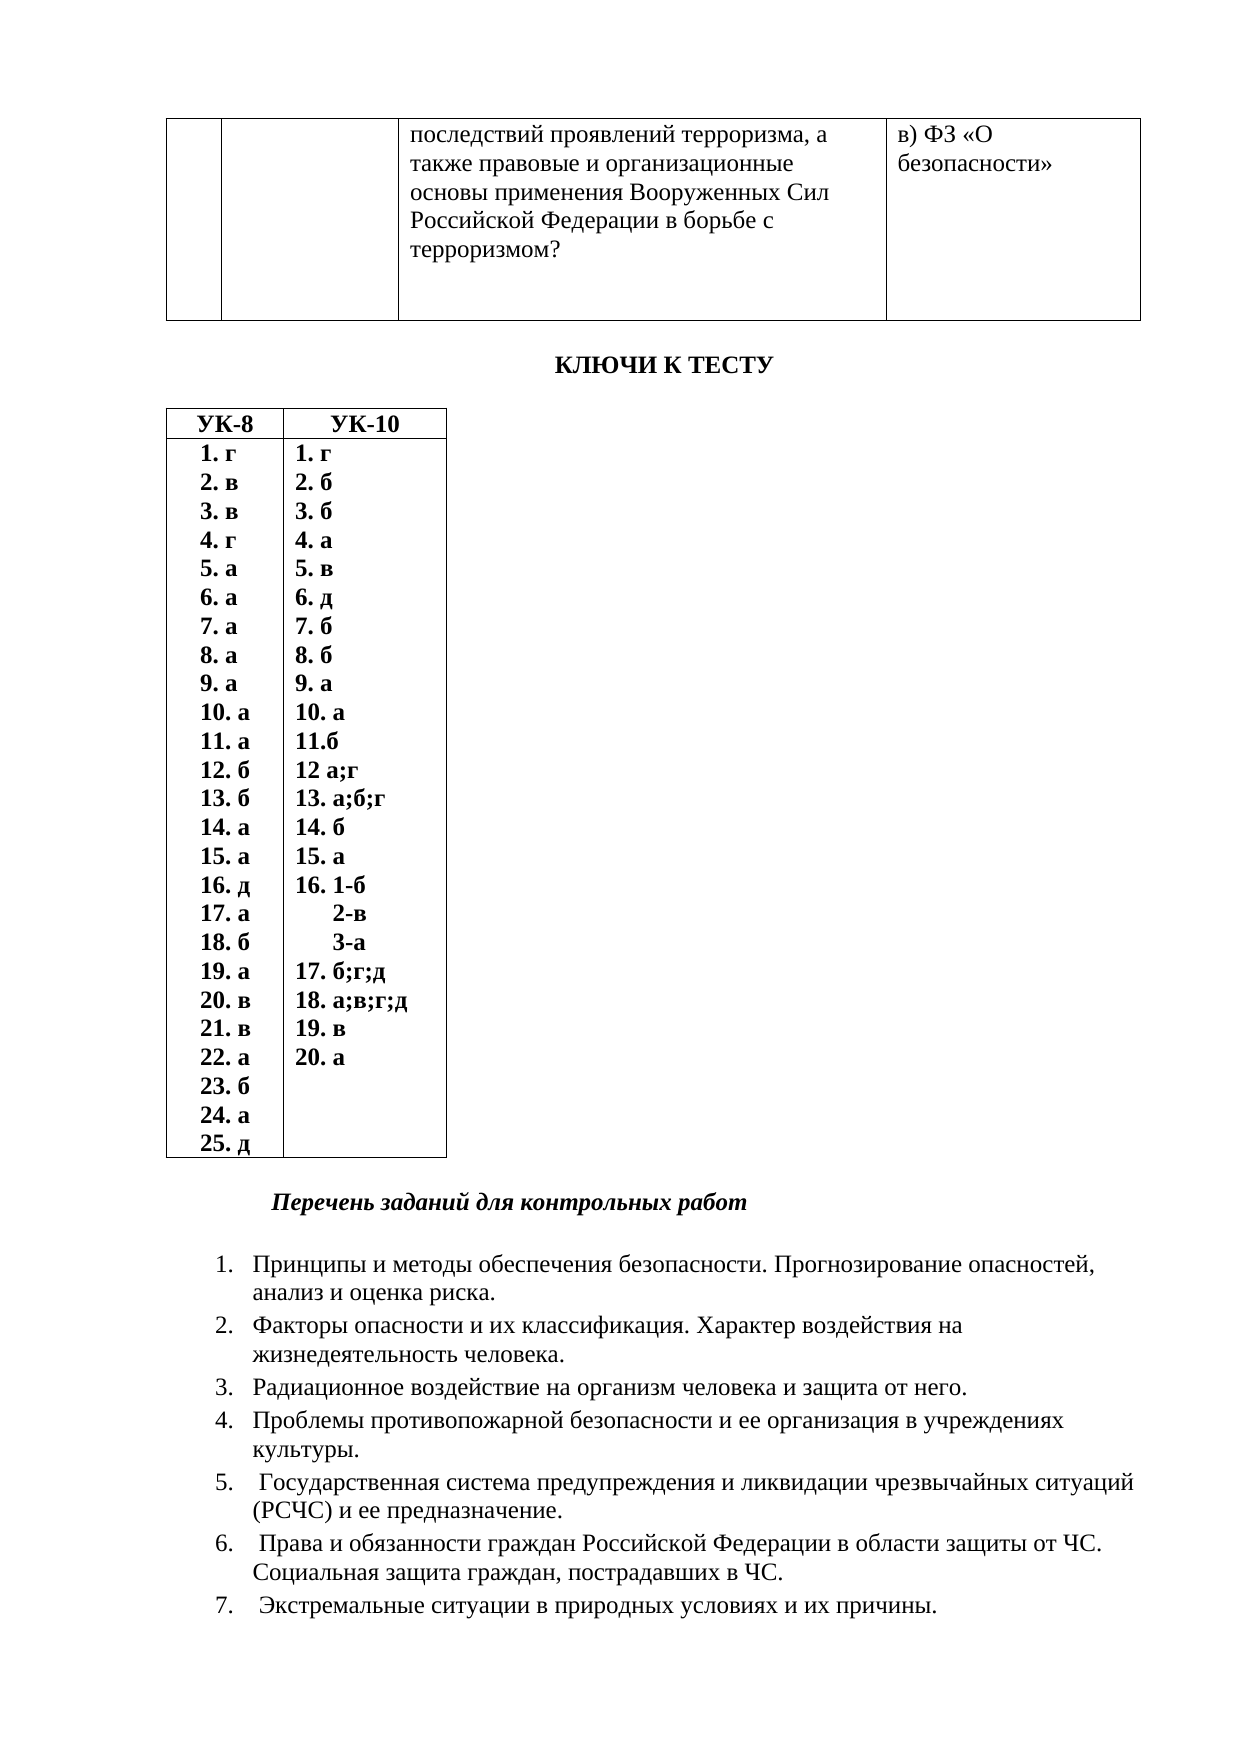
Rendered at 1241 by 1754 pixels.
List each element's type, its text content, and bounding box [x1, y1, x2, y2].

table_header УК-10 [284, 409, 446, 437]
list Радиационное воздействие на организм человека и защита от него. [215, 1372, 1152, 1401]
list Экстремальные ситуации в природных условиях и их причины. [215, 1590, 1152, 1619]
table_header УК-8 [167, 409, 283, 437]
list Права и обязанности граждан Российской Федерации в области защиты от ЧС. Социальная защита граждан, пострадавших в ЧС. [215, 1528, 1152, 1586]
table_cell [222, 119, 398, 320]
text Перечень заданий для контрольных работ [271, 1187, 1152, 1216]
list Проблемы противопожарной безопасности и ее организация в учреждениях культуры. [215, 1405, 1177, 1462]
table_cell 2 [167, 119, 221, 320]
table_cell 1. г 2. б 3. б 4. а 5. в 6. д 7. б 8. б 9. а 10. а 11.б 12 а;г 13. а;б;г 14. б 15. а 16. 1-б 2-в 3-а 17. б;г;д 18. а;в;г;д 19. в 20. а [284, 439, 446, 1157]
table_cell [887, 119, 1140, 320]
list Принципы и методы обеспечения безопасности. Прогнозирование опасностей, анализ и оценка риска. [215, 1249, 1152, 1306]
table_cell 1. г 2. в 3. в 4. г 5. а 6. а 7. а 8. а 9. а 10. а 11. а 12. б 13. б 14. а 15. а 16. д 17. а 18. б 19. а 20. в 21. в 22. а 23. б 24. а 25. д [167, 439, 283, 1157]
text КЛЮЧИ К ТЕСТУ [177, 350, 1152, 379]
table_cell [399, 119, 886, 320]
list Государственная система предупреждения и ликвидации чрезвычайных ситуаций (РСЧС) и ее предназначение. [215, 1467, 1152, 1524]
list Факторы опасности и их классификация. Характер воздействия на жизнедеятельность человека. [215, 1310, 1152, 1368]
